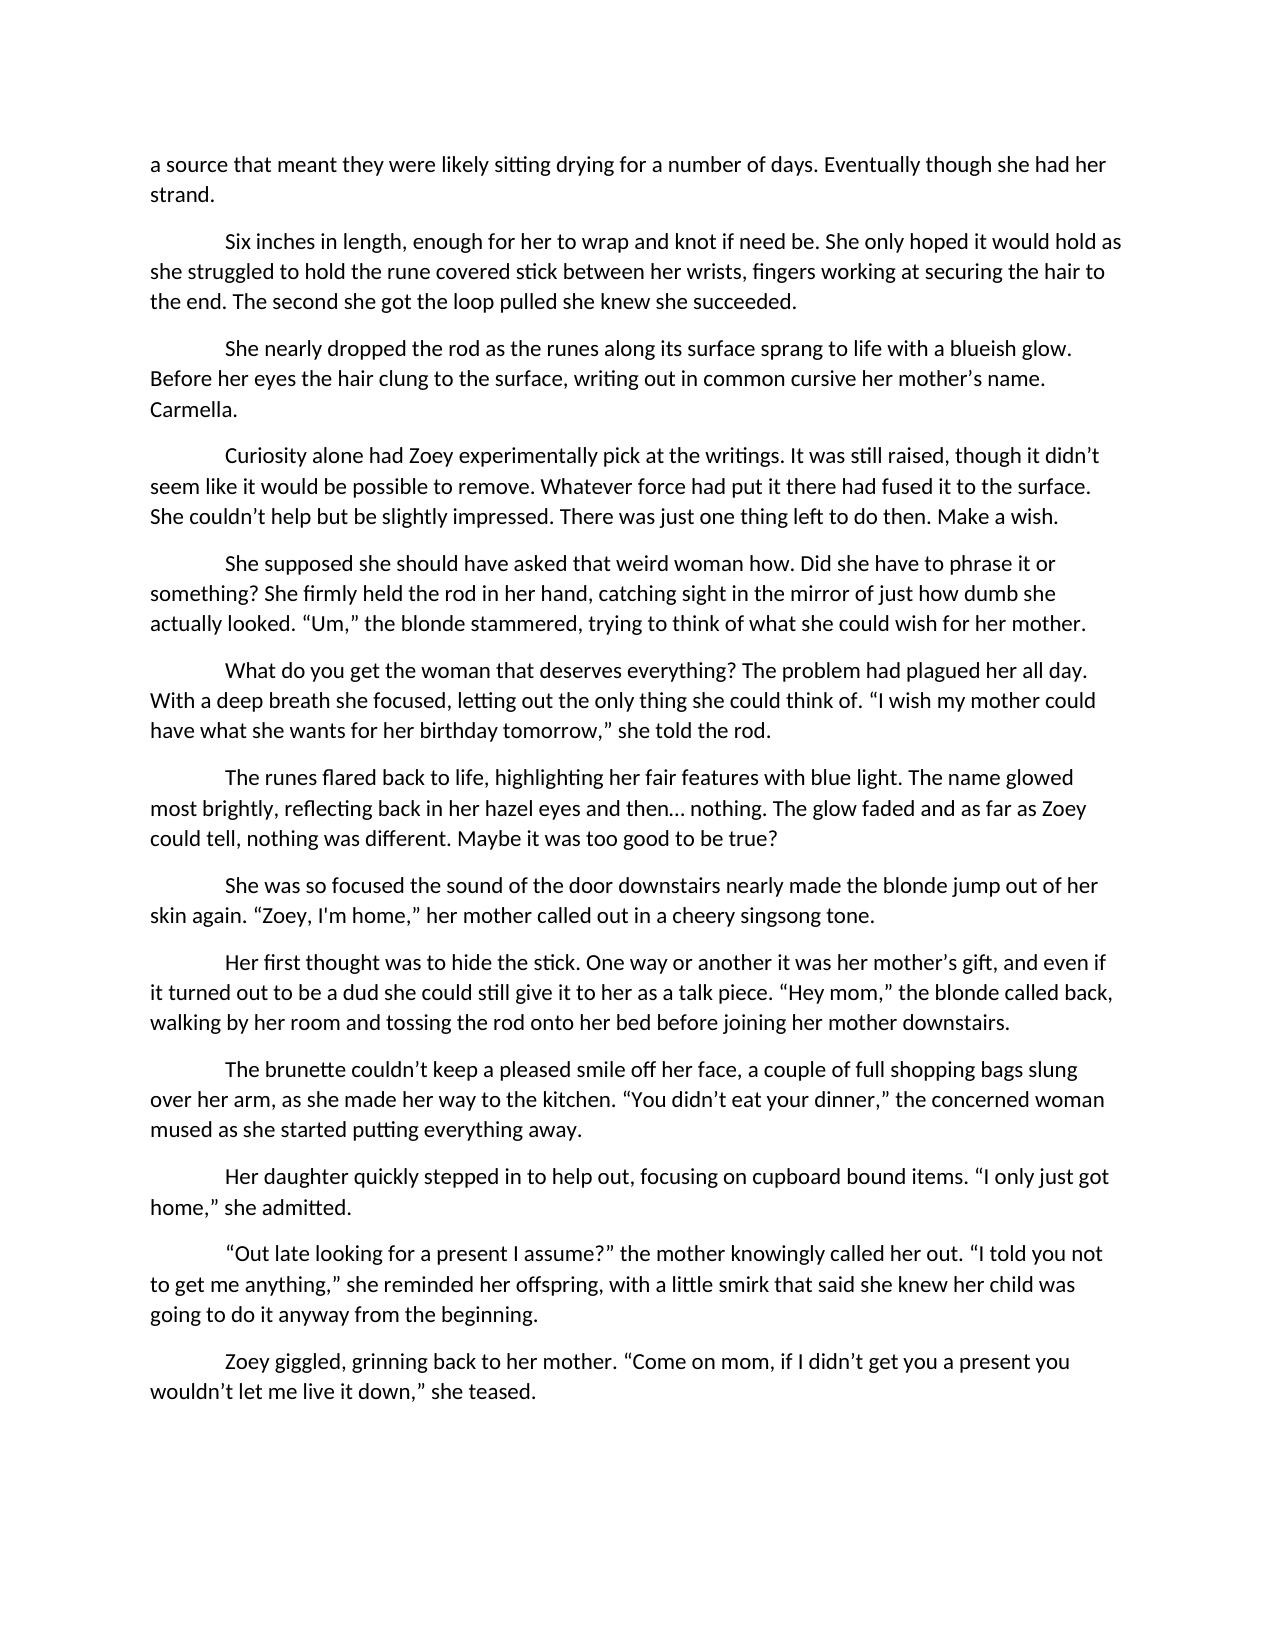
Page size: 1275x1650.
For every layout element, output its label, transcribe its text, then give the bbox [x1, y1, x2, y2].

text Zoey giggled, grinning back to her mother. “Come on mom, if I didn’t get you a present you wouldn’t let me live it down,” she teased. [150, 1347, 1125, 1405]
text The brunette couldn’t keep a pleased smile off her face, a couple of full shopping bags slung over her arm, as she made her way to the kitchen. “You didn’t eat your dinner,” the concerned woman mused as she started putting everything away. [150, 1055, 1125, 1144]
text She was so focused the sound of the door downstairs nearly made the blonde jump out of her skin again. “Zoey, I'm home,” her mother called out in a cheery singsong tone. [150, 871, 1125, 929]
text What do you get the woman that deserves everything? The problem had plagued her all day. With a deep breath she focused, letting out the only thing she could think of. “I wish my mother could have what she wants for her birthday tomorrow,” she told the rod. [150, 656, 1125, 745]
text She nearly dropped the rod as the runes along its surface sprang to life with a blueish glow. Before her eyes the hair clung to the surface, writing out in common cursive her mother’s name. Carmella. [150, 334, 1125, 423]
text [150, 150, 1125, 208]
text Her first thought was to hide the stick. One way or another it was her mother’s gift, and even if it turned out to be a dud she could still give it to her as a talk piece. “Hey mom,” the blonde called back, walking by her room and tossing the rod onto her bed before joining her mother downstairs. [150, 948, 1125, 1036]
text Her daughter quickly stepped in to help out, focusing on cupboard bound items. “I only just got home,” she admitted. [150, 1162, 1125, 1221]
text Curiosity alone had Zoey experimentally pick at the writings. It was still raised, though it didn’t seem like it would be possible to remove. Whatever force had put it there had fused it to the surface. She couldn’t help but be slightly impressed. There was just one thing left to do then. Make a wish. [150, 442, 1125, 530]
text Six inches in length, enough for her to wrap and knot if need be. She only hoped it would hold as she struggled to hold the rune covered stick between her wrists, fingers working at securing the hair to the end. The second she got the loop pulled she knew she succeeded. [150, 227, 1125, 316]
text She supposed she should have asked that weird woman how. Did she have to phrase it or something? She firmly held the rod in her hand, catching sight in the mirror of just how dumb she actually looked. “Um,” the blonde stammered, trying to think of what she could wish for her mother. [150, 549, 1125, 637]
text The runes flared back to life, highlighting her fair features with blue light. The name glowed most brightly, reflecting back in her hazel eyes and then… nothing. The glow faded and as far as Zoey could tell, nothing was different. Maybe it was too good to be true? [150, 763, 1125, 852]
text “Out late looking for a present I assume?” the mother knowingly called her out. “I told you not to get me anything,” she reminded her offspring, with a little smirk that said she knew her child was going to do it anyway from the beginning. [150, 1239, 1125, 1328]
